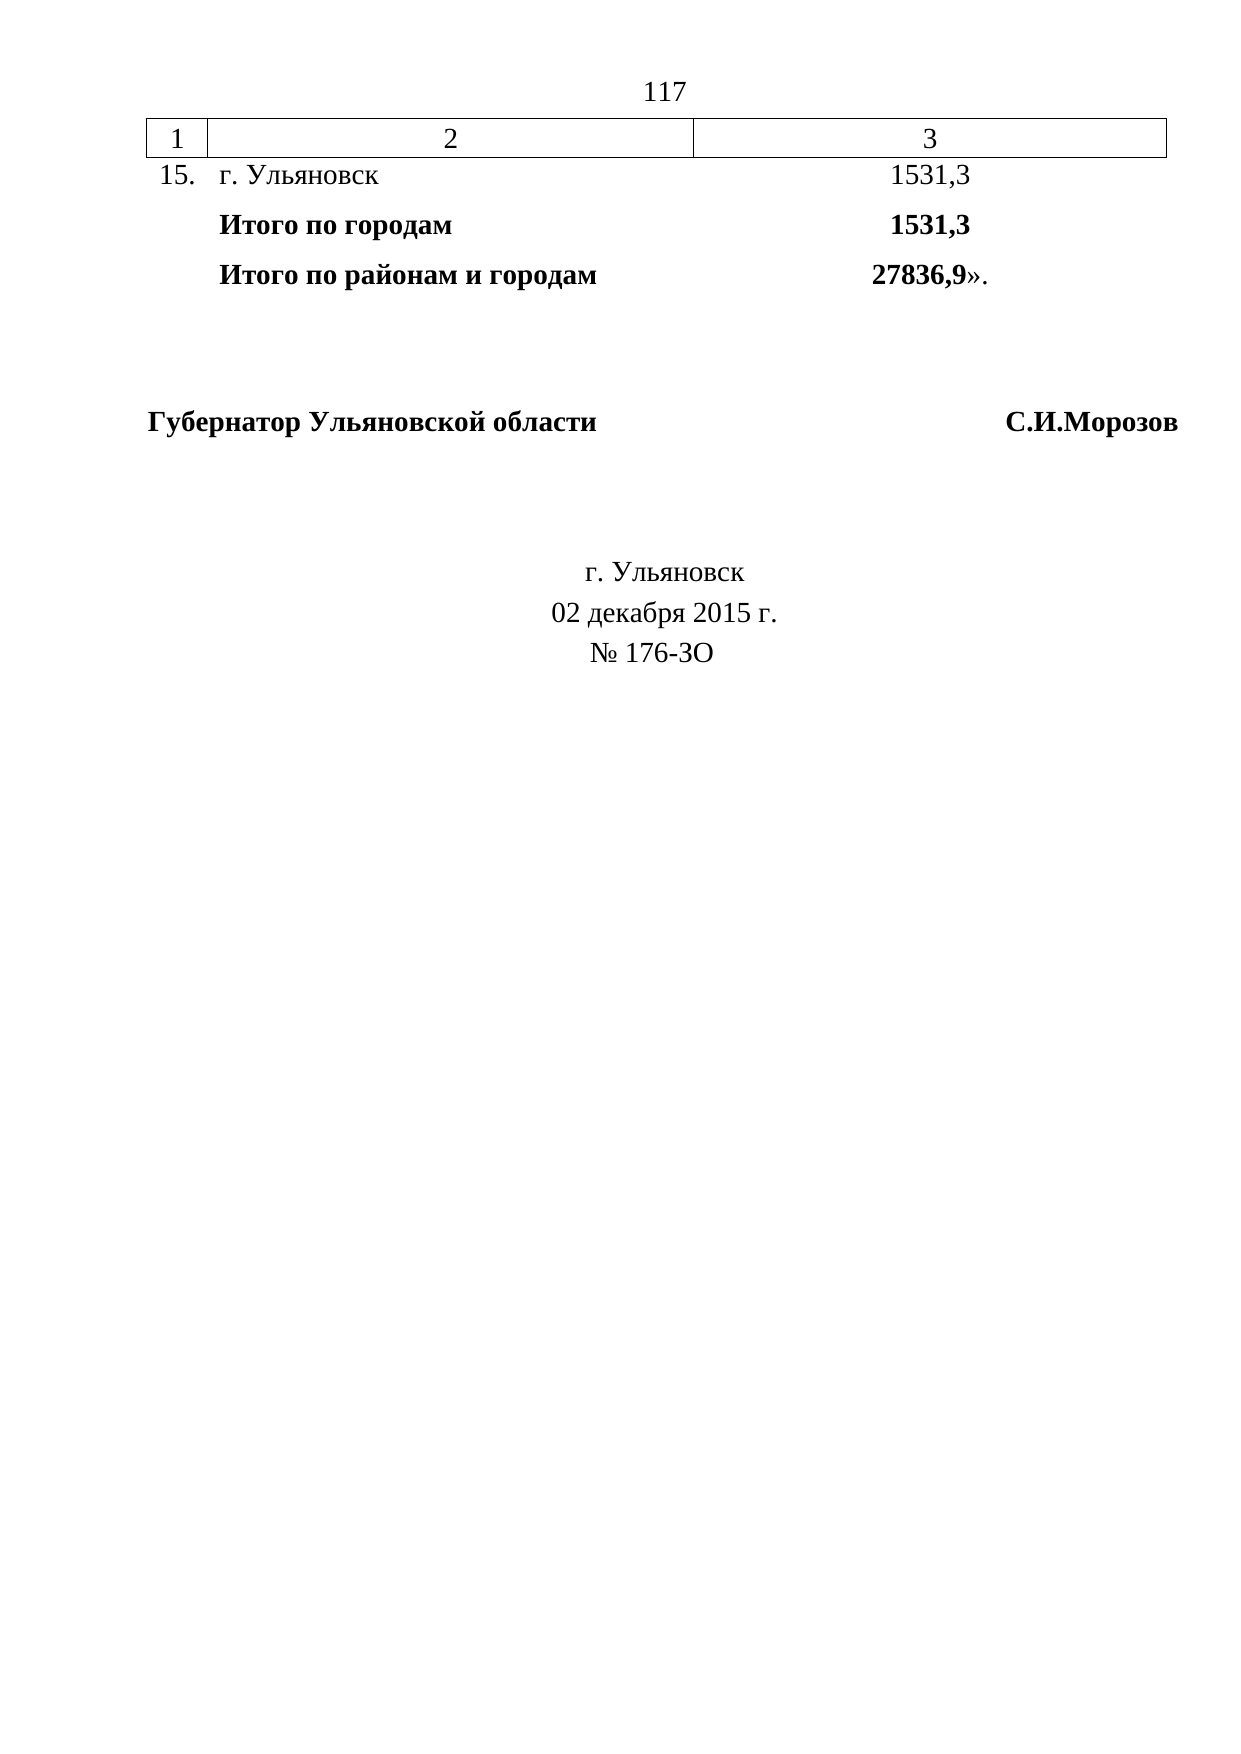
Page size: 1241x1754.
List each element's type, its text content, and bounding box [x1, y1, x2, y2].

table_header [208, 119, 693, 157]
text г. Ульяновск [148, 554, 1181, 588]
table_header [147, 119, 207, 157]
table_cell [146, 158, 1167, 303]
subtitle Губернатор Ульяновской области С.И.Морозов [148, 404, 1181, 437]
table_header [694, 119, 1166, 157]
text 02 декабря 2015 г. [148, 595, 1181, 628]
text № 176-ЗО [148, 635, 1181, 668]
